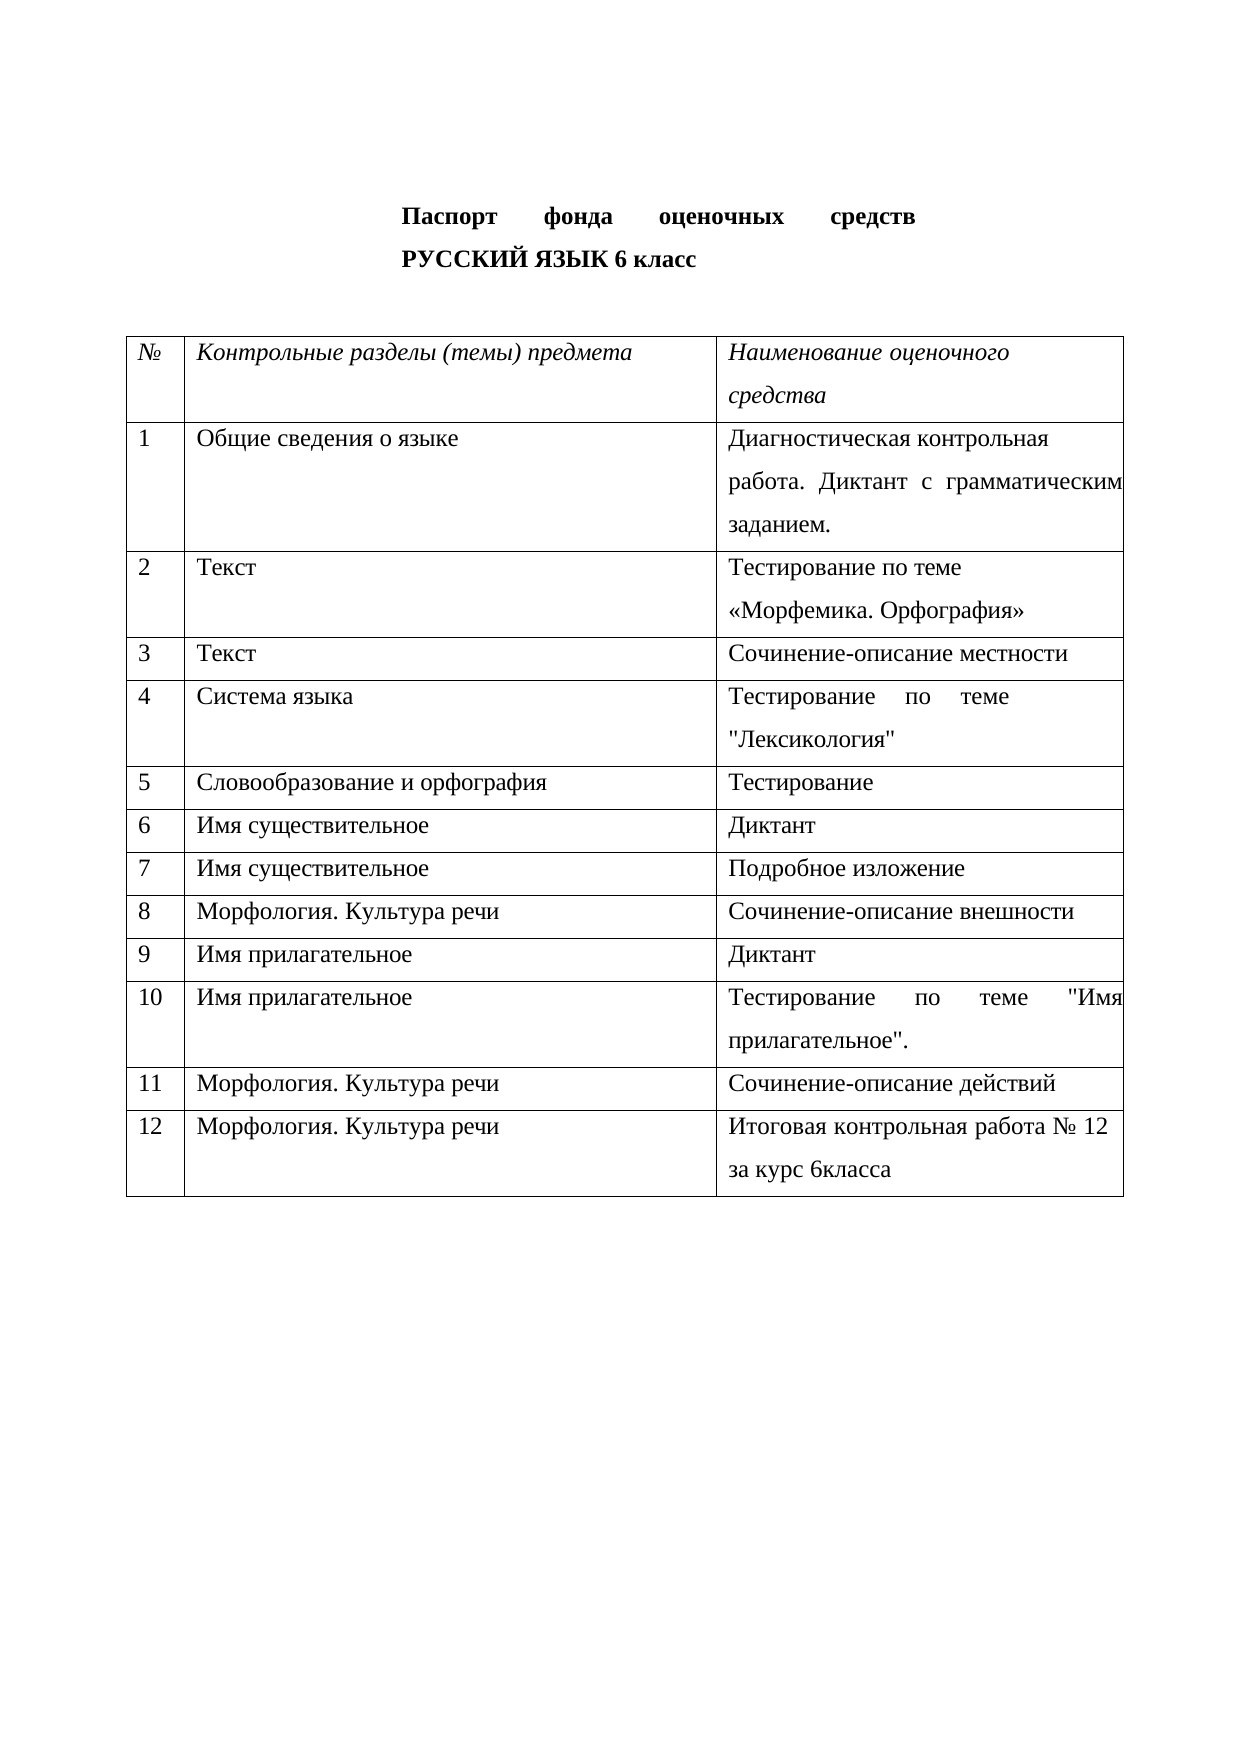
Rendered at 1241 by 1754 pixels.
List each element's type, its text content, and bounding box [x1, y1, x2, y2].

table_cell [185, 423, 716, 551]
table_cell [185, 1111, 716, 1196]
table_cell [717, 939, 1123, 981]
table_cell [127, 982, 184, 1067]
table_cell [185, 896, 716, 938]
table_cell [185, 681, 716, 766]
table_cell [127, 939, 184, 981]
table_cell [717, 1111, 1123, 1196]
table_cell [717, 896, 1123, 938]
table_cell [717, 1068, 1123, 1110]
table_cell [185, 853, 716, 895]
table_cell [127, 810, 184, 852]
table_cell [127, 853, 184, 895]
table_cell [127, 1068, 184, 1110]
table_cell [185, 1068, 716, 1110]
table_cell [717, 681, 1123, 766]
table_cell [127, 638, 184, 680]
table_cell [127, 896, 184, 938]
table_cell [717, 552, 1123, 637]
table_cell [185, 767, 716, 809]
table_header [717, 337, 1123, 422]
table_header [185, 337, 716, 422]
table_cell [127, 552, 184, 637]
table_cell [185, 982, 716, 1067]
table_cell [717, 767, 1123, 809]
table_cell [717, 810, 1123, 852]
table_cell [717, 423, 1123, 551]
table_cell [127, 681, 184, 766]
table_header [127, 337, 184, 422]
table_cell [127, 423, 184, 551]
text Паспорт фонда оценочных средств РУССКИЙ ЯЗЫК 6 класс [401, 201, 916, 273]
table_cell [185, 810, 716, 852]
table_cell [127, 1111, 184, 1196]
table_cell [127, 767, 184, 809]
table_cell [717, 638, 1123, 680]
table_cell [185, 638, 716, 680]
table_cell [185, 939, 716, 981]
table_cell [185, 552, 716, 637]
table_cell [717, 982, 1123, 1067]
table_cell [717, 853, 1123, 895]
